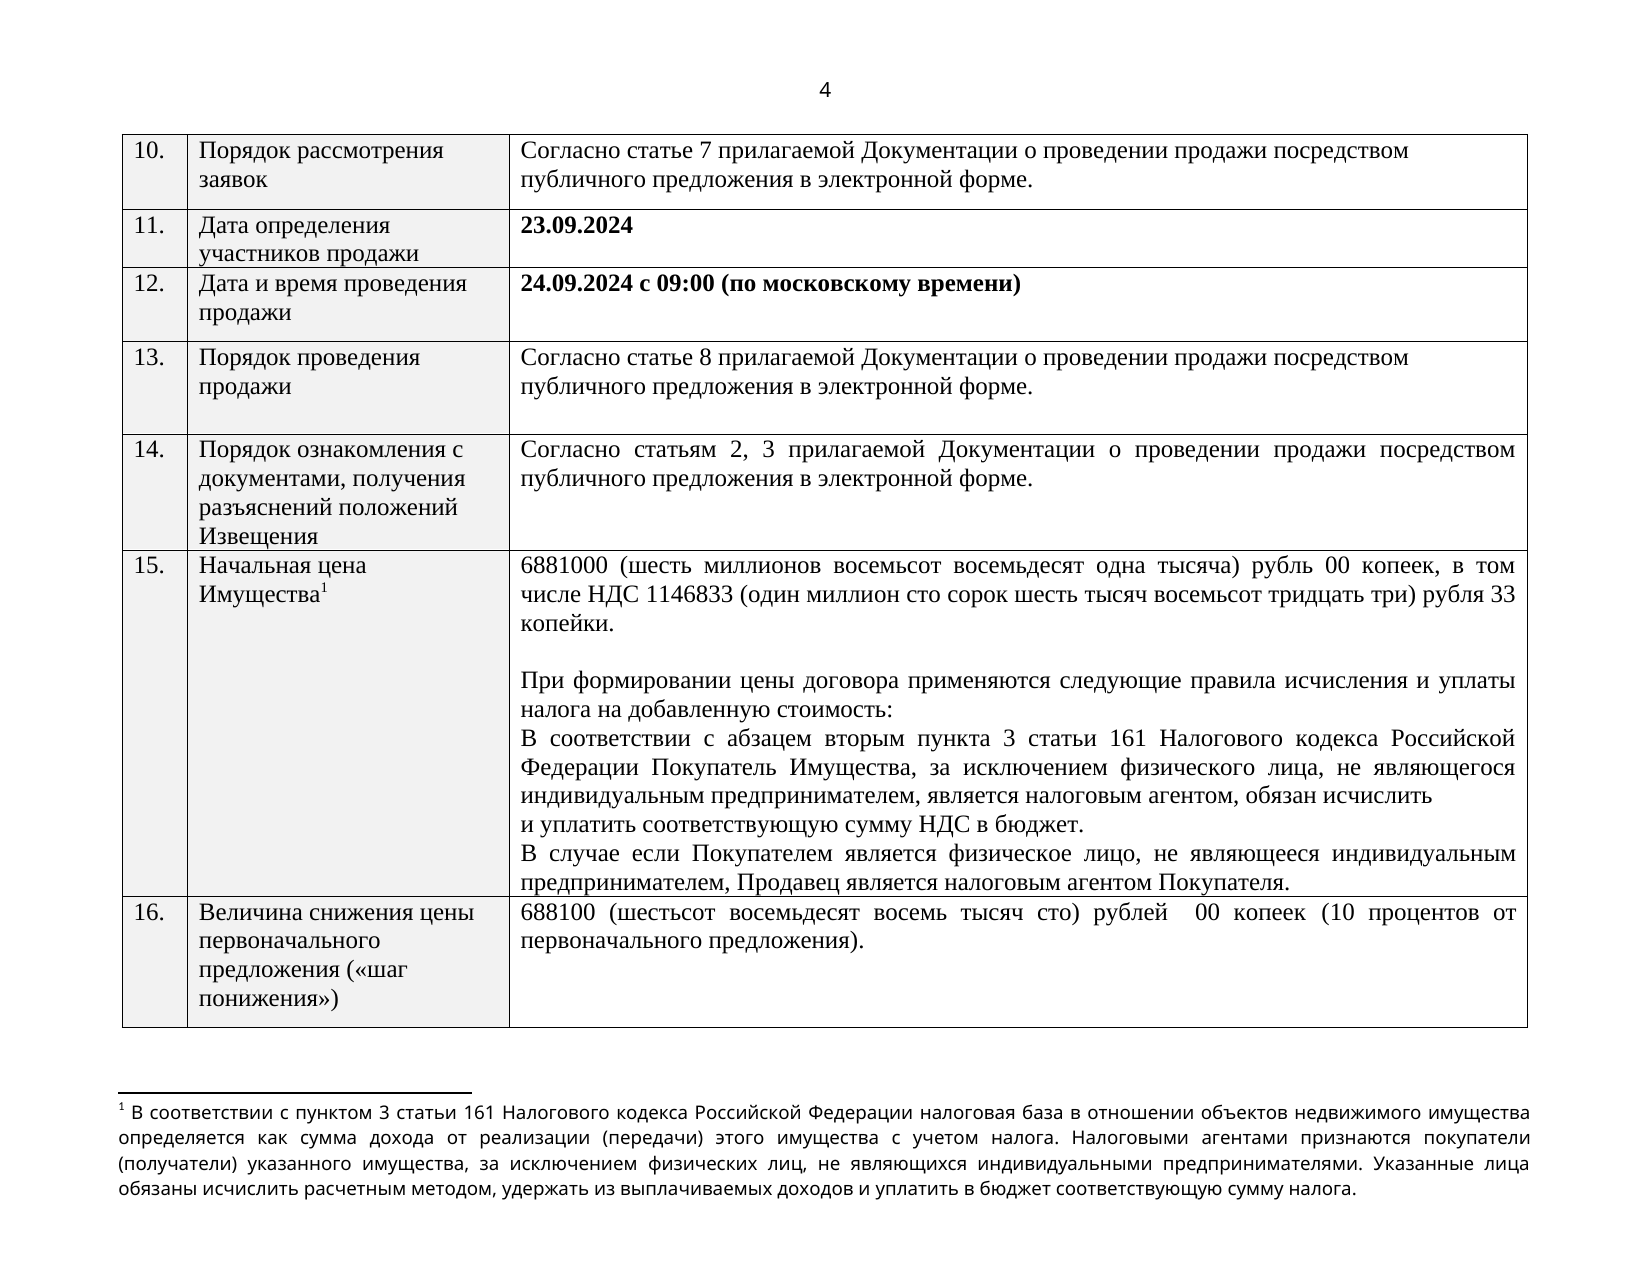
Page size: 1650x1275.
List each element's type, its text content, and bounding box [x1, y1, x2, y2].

table_cell [123, 210, 187, 267]
table_cell [123, 435, 187, 549]
table_cell [123, 268, 187, 341]
table_cell Порядок проведения продажи [188, 342, 509, 433]
table_cell 6881000 (шесть миллионов восемьсот восемьдесят одна тысяча) рубль 00 копеек, в том числе НДС 1146833 (один миллион сто сорок шесть тысяч восемьсот тридцать три) рубля 33 копейки. При формировании цены договора применяются следующие правила исчисления и уплаты налога на добавленную стоимость: В соответствии с абзацем вторым пункта 3 статьи 161 Налогового кодекса Российской Федерации Покупатель Имущества, за исключением физического лица, не являющегося индивидуальным предпринимателем, является налоговым агентом, обязан исчислить и уплатить соответствующую сумму НДС в бюджет. В случае если Покупателем является физическое лицо, не являющееся индивидуальным предпринимателем, Продавец является налоговым агентом Покупателя. [510, 551, 1527, 896]
table_cell Дата и время проведения продажи [188, 268, 509, 341]
table_cell [123, 342, 187, 433]
table_cell 24.09.2024 с 09:00 (по московскому времени) [510, 268, 1527, 341]
table_cell [123, 551, 187, 896]
table_cell Согласно статье 8 прилагаемой Документации о проведении продажи посредством публичного предложения в электронной форме. [510, 342, 1527, 433]
table_cell Согласно статье 7 прилагаемой Документации о проведении продажи посредством публичного предложения в электронной форме. [510, 135, 1527, 209]
table_cell Согласно статьям 2, 3 прилагаемой Документации о проведении продажи посредством публичного предложения в электронной форме. [510, 435, 1527, 549]
table_cell Величина снижения цены первоначального предложения («шаг понижения») [188, 897, 509, 1027]
table_cell [123, 135, 187, 209]
table_cell Порядок рассмотрения заявок [188, 135, 509, 209]
table_cell [123, 897, 187, 1027]
table_cell 23.09.2024 [510, 210, 1527, 267]
table_cell Начальная цена Имущества [188, 551, 509, 896]
table_cell 688100 (шестьсот восемьдесят восемь тысяч сто) рублей 00 копеек (10 процентов от первоначального предложения). [510, 897, 1527, 1027]
table_cell Дата определения участников продажи [188, 210, 509, 267]
table_cell Порядок ознакомления с документами, получения разъяснений положений Извещения [188, 435, 509, 549]
